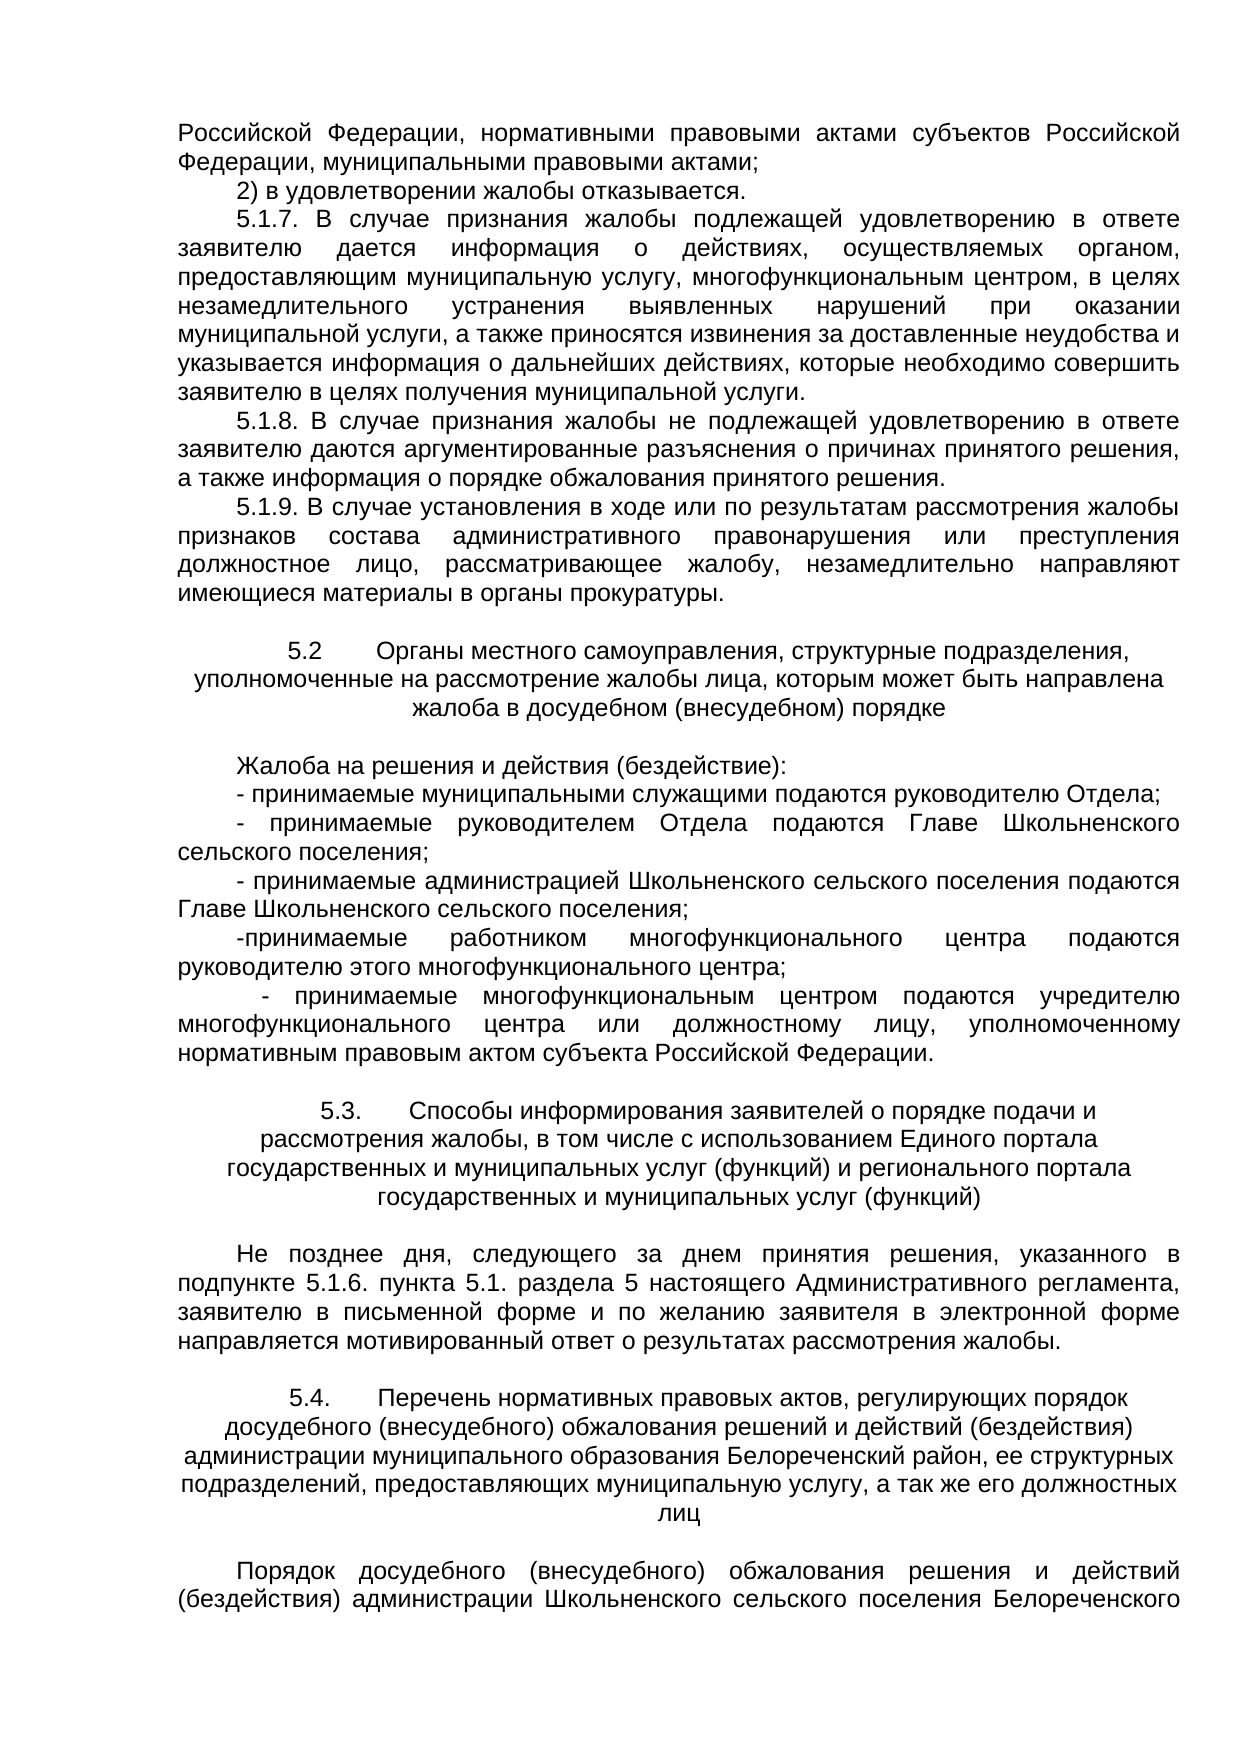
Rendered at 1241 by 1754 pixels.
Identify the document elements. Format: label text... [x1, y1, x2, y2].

text - принимаемые многофункциональным центром подаются учредителю многофункционального центра или должностному лицу, уполномоченному нормативным правовым актом субъекта Российской Федерации. [177, 981, 1181, 1067]
text Не позднее дня, следующего за днем принятия решения, указанного в подпункте 5.1.6. пункта 5.1. раздела 5 настоящего Административного регламента, заявителю в письменной форме и по желанию заявителя в электронной форме направляется мотивированный ответ о результатах рассмотрения жалобы. [177, 1239, 1181, 1354]
text 5.1.9. В случае установления в ходе или по результатам рассмотрения жалобы признаков состава административного правонарушения или преступления должностное лицо, рассматривающее жалобу, незамедлительно направляют имеющиеся материалы в органы прокуратуры. [177, 492, 1181, 607]
text Жалоба на решения и действия (бездействие): [177, 751, 1181, 779]
text - принимаемые руководителем Отдела подаются Главе Школьненского сельского поселения; [177, 808, 1181, 866]
list Способы информирования заявителей о порядке подачи и рассмотрения жалобы, в том числе с использованием Единого портала государственных и муниципальных услуг (функций) и регионального портала государственных и муниципальных услуг (функций) [177, 1096, 1181, 1211]
text - принимаемые администрацией Школьненского сельского поселения подаются Главе Школьненского сельского поселения; [177, 866, 1181, 923]
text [177, 1556, 1181, 1613]
text -принимаемые работником многофункционального центра подаются руководителю этого многофункционального центра; [177, 923, 1181, 981]
text 5.1.7. В случае признания жалобы подлежащей удовлетворению в ответе заявителю дается информация о действиях, осуществляемых органом, предоставляющим муниципальную услугу, многофункциональным центром, в целях незамедлительного устранения выявленных нарушений при оказании муниципальной услуги, а также приносятся извинения за доставленные неудобства и указывается информация о дальнейших действиях, которые необходимо совершить заявителю в целях получения муниципальной услуги. [177, 204, 1181, 406]
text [177, 118, 1181, 176]
text 2) в удовлетворении жалобы отказывается. [177, 176, 1181, 204]
text 5.1.8. В случае признания жалобы не подлежащей удовлетворению в ответе заявителю даются аргументированные разъяснения о причинах принятого решения, а также информация о порядке обжалования принятого решения. [177, 406, 1181, 492]
list Перечень нормативных правовых актов, регулирующих порядок досудебного (внесудебного) обжалования решений и действий (бездействия) администрации муниципального образования Белореченский район, ее структурных подразделений, предоставляющих муниципальную услугу, а так же его должностных лиц [177, 1383, 1181, 1527]
list Органы местного самоуправления, структурные подразделения, уполномоченные на рассмотрение жалобы лица, которым может быть направлена жалоба в досудебном (внесудебном) порядке [177, 636, 1181, 722]
text - принимаемые муниципальными служащими подаются руководителю Отдела; [177, 779, 1181, 808]
